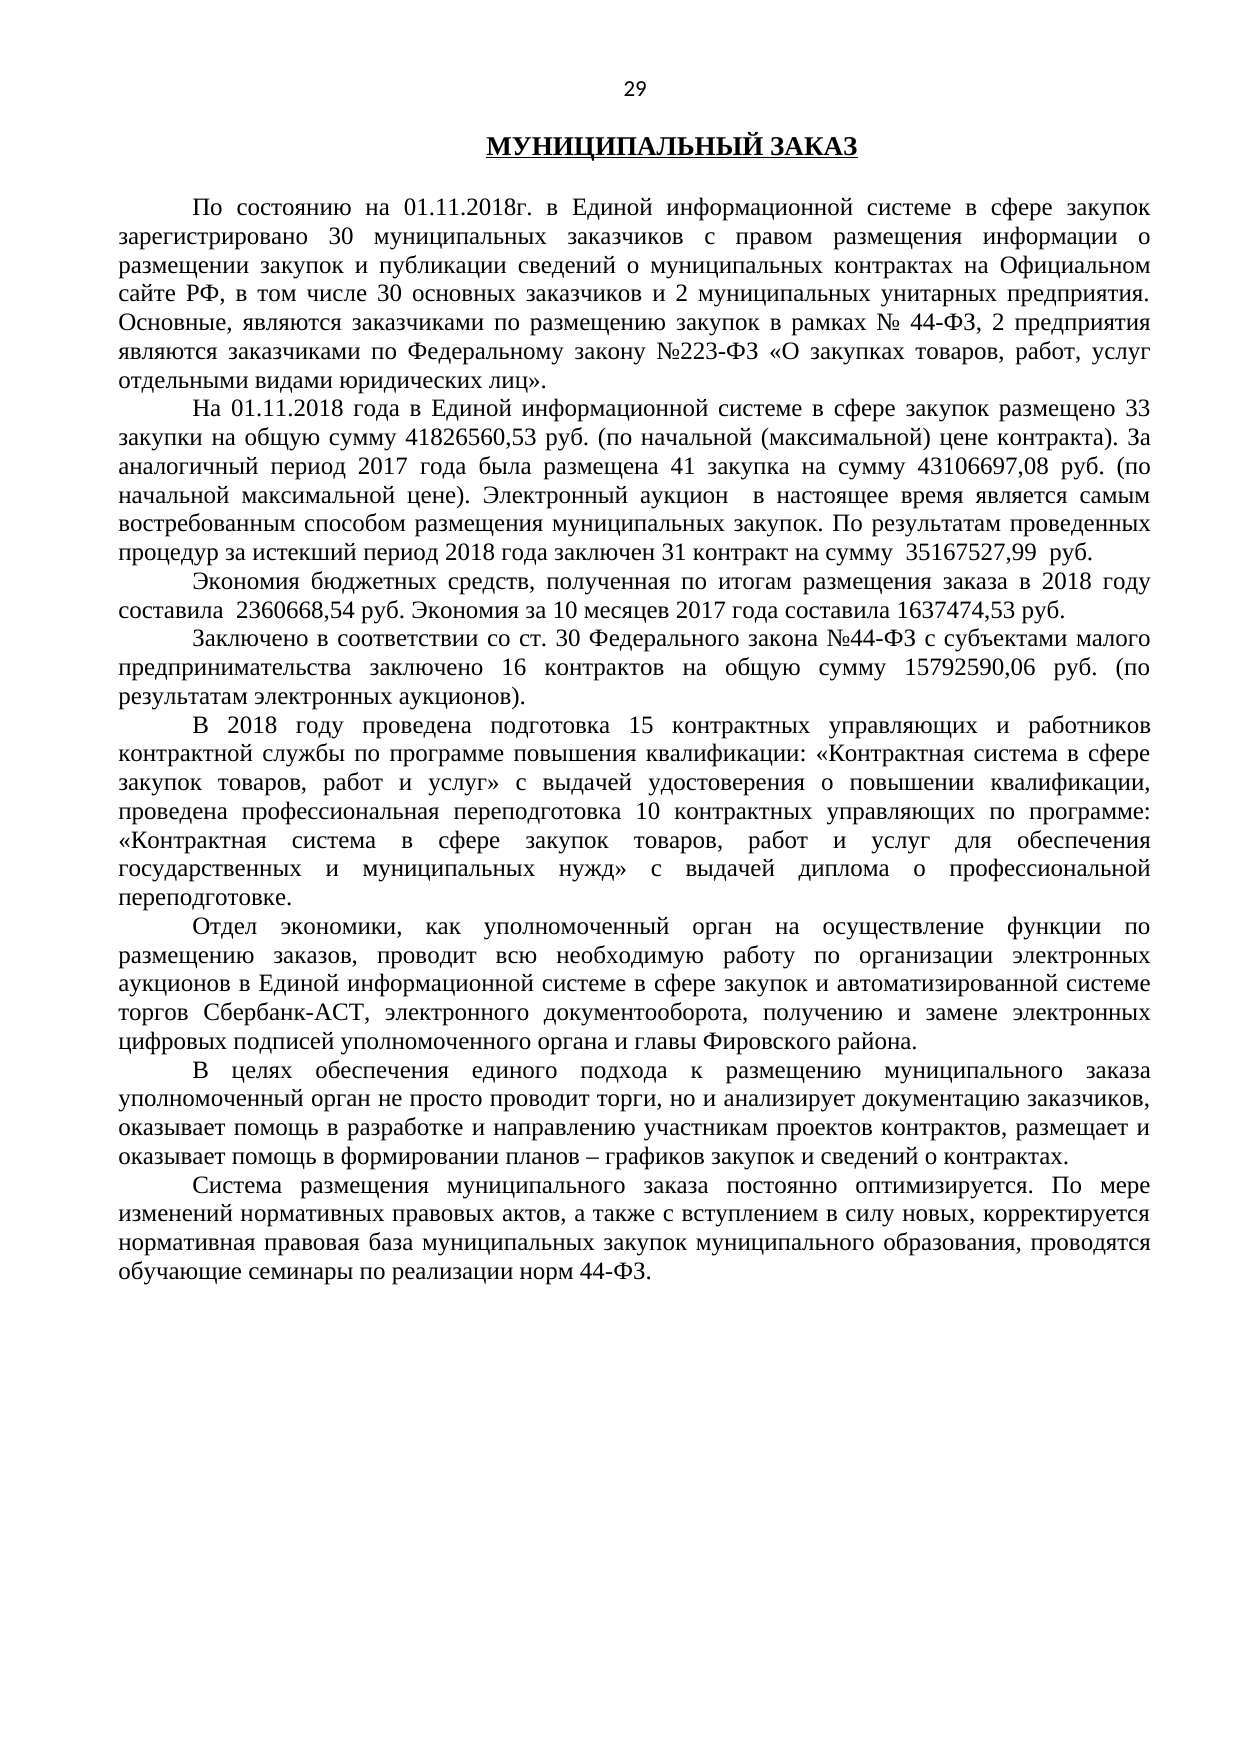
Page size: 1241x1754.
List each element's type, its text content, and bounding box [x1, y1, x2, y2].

text Экономия бюджетных средств, полученная по итогам размещения заказа в 2018 году составила 2360668,54 руб. Экономия за 10 месяцев 2017 года составила 1637474,53 руб. [118, 566, 1152, 623]
text В целях обеспечения единого подхода к размещению муниципального заказа уполномоченный орган не просто проводит торги, но и анализирует документацию заказчиков, оказывает помощь в разработке и направлению участникам проектов контрактов, размещает и оказывает помощь в формировании планов – графиков закупок и сведений о контрактах. [118, 1055, 1152, 1170]
text Система размещения муниципального заказа постоянно оптимизируется. По мере изменений нормативных правовых актов, а также с вступлением в силу новых, корректируется нормативная правовая база муниципальных закупок муниципального образования, проводятся обучающие семинары по реализации норм 44-ФЗ. [118, 1170, 1152, 1285]
text Заключено в соответствии со ст. 30 Федерального закона №44-ФЗ с субъектами малого предпринимательства заключено 16 контрактов на общую сумму 15792590,06 руб. (по результатам электронных аукционов). [118, 623, 1152, 710]
text В 2018 году проведена подготовка 15 контрактных управляющих и работников контрактной службы по программе повышения квалификации: «Контрактная система в сфере закупок товаров, работ и услуг» с выдачей удостоверения о повышении квалификации, проведена профессиональная переподготовка 10 контрактных управляющих по программе: «Контрактная система в сфере закупок товаров, работ и услуг для обеспечения государственных и муниципальных нужд» с выдачей диплома о профессиональной переподготовке. [118, 710, 1152, 911]
text Отдел экономики, как уполномоченный орган на осуществление функции по размещению заказов, проводит всю необходимую работу по организации электронных аукционов в Единой информационной системе в сфере закупок и автоматизированной системе торгов Сбербанк-АСТ, электронного документооборота, получению и замене электронных цифровых подписей уполномоченного органа и главы Фировского района. [118, 911, 1152, 1055]
text МУНИЦИПАЛЬНЫЙ ЗАКАЗ [118, 130, 1152, 161]
text По состоянию на 01.11.2018г. в Единой информационной системе в сфере закупок зарегистрировано 30 муниципальных заказчиков с правом размещения информации о размещении закупок и публикации сведений о муниципальных контрактах на Официальном сайте РФ, в том числе 30 основных заказчиков и 2 муниципальных унитарных предприятия. Основные, являются заказчиками по размещению закупок в рамках № 44-ФЗ, 2 предприятия являются заказчиками по Федеральному закону №223-ФЗ «О закупках товаров, работ, услуг отдельными видами юридических лиц». [118, 192, 1152, 393]
text На 01.11.2018 года в Единой информационной системе в сфере закупок размещено 33 закупки на общую сумму 41826560,53 руб. (по начальной (максимальной) цене контракта). За аналогичный период 2017 года была размещена 41 закупка на сумму 43106697,08 руб. (по начальной максимальной цене). Электронный аукцион в настоящее время является самым востребованным способом размещения муниципальных закупок. По результатам проведенных процедур за истекший период 2018 года заключен 31 контракт на сумму 35167527,99 руб. [118, 393, 1152, 566]
